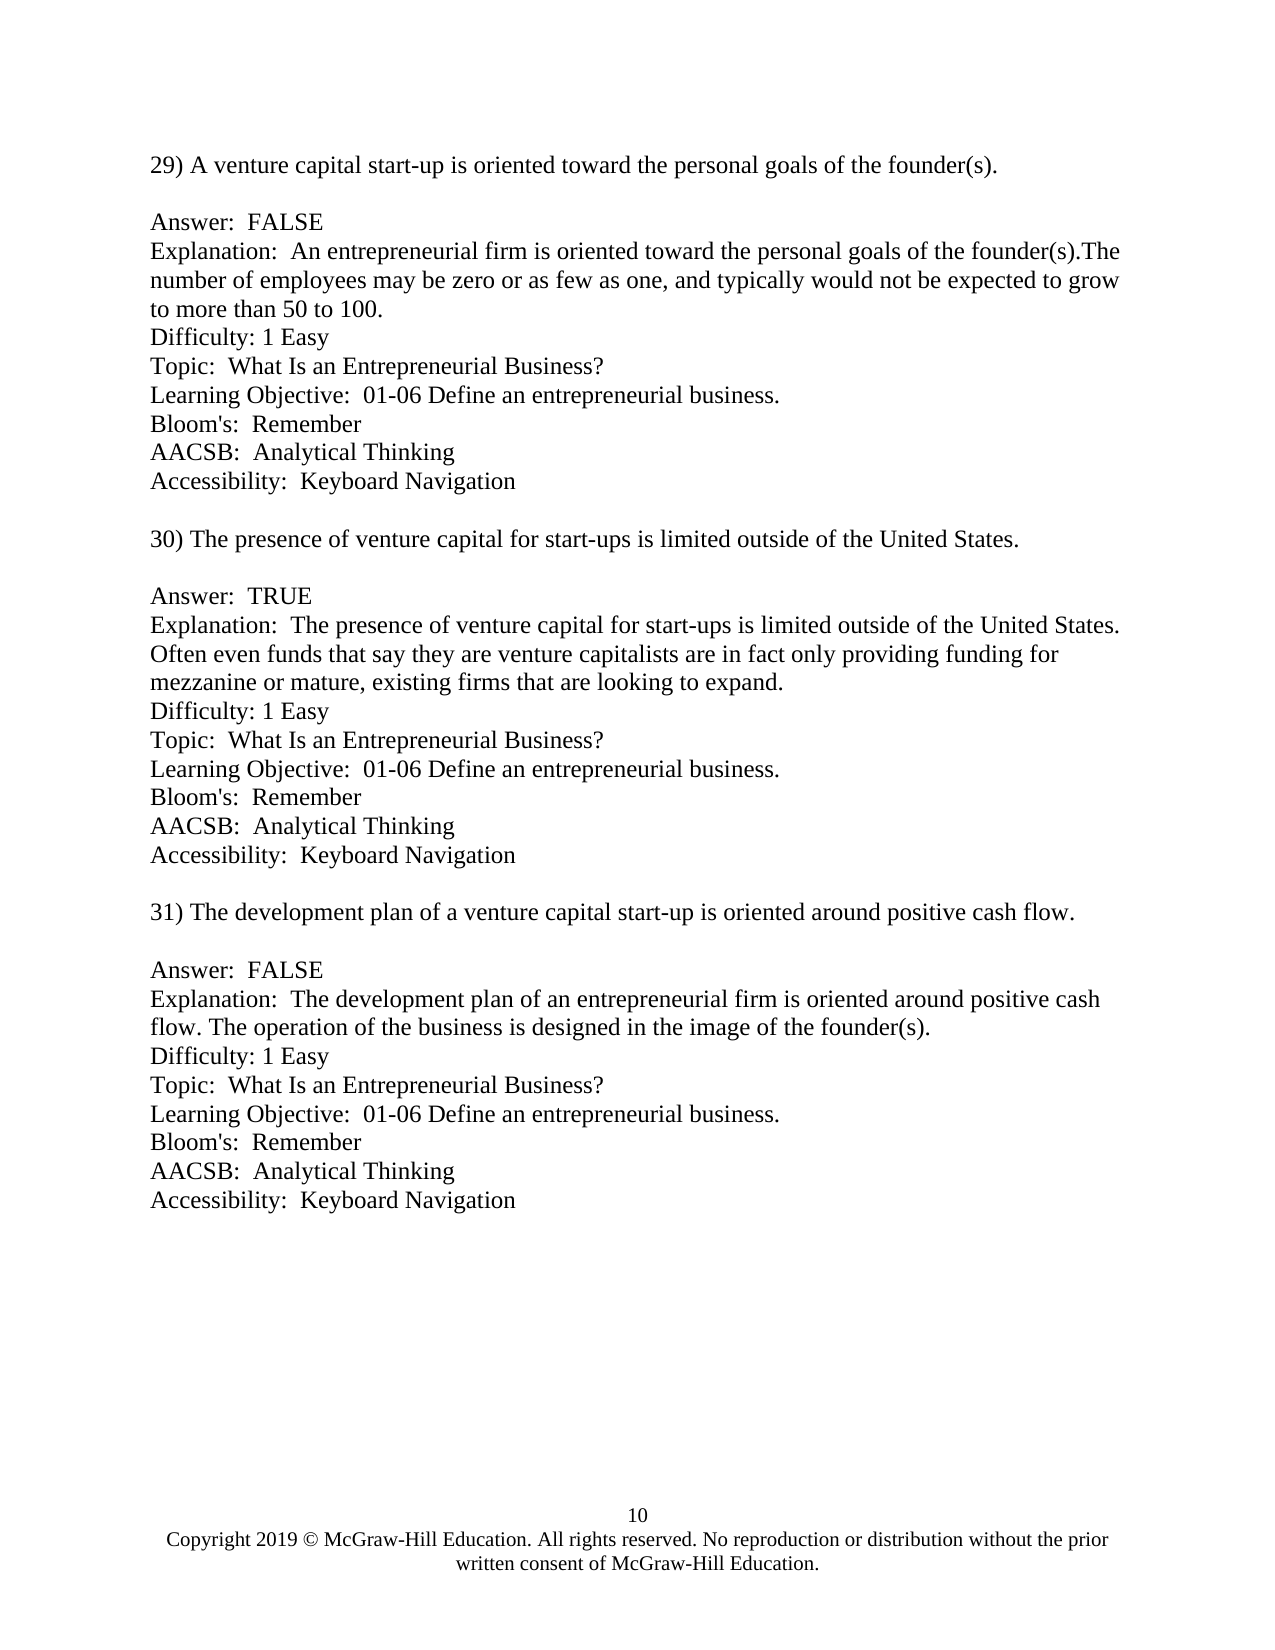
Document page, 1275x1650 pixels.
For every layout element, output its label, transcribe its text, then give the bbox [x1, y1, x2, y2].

text Learning Objective: 01-06 Define an entrepreneurial business. [150, 754, 1125, 782]
text Answer: TRUE [150, 581, 1125, 610]
text Bloom's: Remember [150, 782, 1125, 811]
text Explanation: The development plan of an entrepreneurial firm is oriented around positive cash flow. The operation of the business is designed in the image of the founder(s). [150, 984, 1125, 1041]
text Difficulty: 1 Easy [150, 696, 1125, 725]
text Explanation: An entrepreneurial firm is oriented toward the personal goals of the founder(s).The number of employees may be zero or as few as one, and typically would not be expected to grow to more than 50 to 100. [150, 236, 1125, 322]
text AACSB: Analytical Thinking [150, 437, 1125, 466]
text AACSB: Analytical Thinking [150, 1156, 1125, 1185]
text Difficulty: 1 Easy [150, 1041, 1125, 1070]
text AACSB: Analytical Thinking [150, 811, 1125, 840]
text Topic: What Is an Entrepreneurial Business? [150, 351, 1125, 380]
text Learning Objective: 01-06 Define an entrepreneurial business. [150, 1099, 1125, 1127]
text Bloom's: Remember [150, 409, 1125, 437]
text 29) A venture capital start-up is oriented toward the personal goals of the founder(s). [150, 150, 1125, 179]
text Accessibility: Keyboard Navigation [150, 466, 1125, 495]
text Accessibility: Keyboard Navigation [150, 1185, 1125, 1214]
text Bloom's: Remember [150, 1127, 1125, 1156]
text Topic: What Is an Entrepreneurial Business? [150, 1070, 1125, 1099]
text Learning Objective: 01-06 Define an entrepreneurial business. [150, 380, 1125, 409]
text Accessibility: Keyboard Navigation [150, 840, 1125, 869]
text Explanation: The presence of venture capital for start-ups is limited outside of the United States. Often even funds that say they are venture capitalists are in fact only providing funding for mezzanine or mature, existing firms that are looking to expand. [150, 610, 1125, 696]
text Difficulty: 1 Easy [150, 322, 1125, 351]
text Answer: FALSE [150, 955, 1125, 984]
text 31) The development plan of a venture capital start-up is oriented around positive cash flow. [150, 897, 1125, 926]
text Answer: FALSE [150, 207, 1125, 236]
text Topic: What Is an Entrepreneurial Business? [150, 725, 1125, 754]
text 30) The presence of venture capital for start-ups is limited outside of the United States. [150, 524, 1125, 552]
